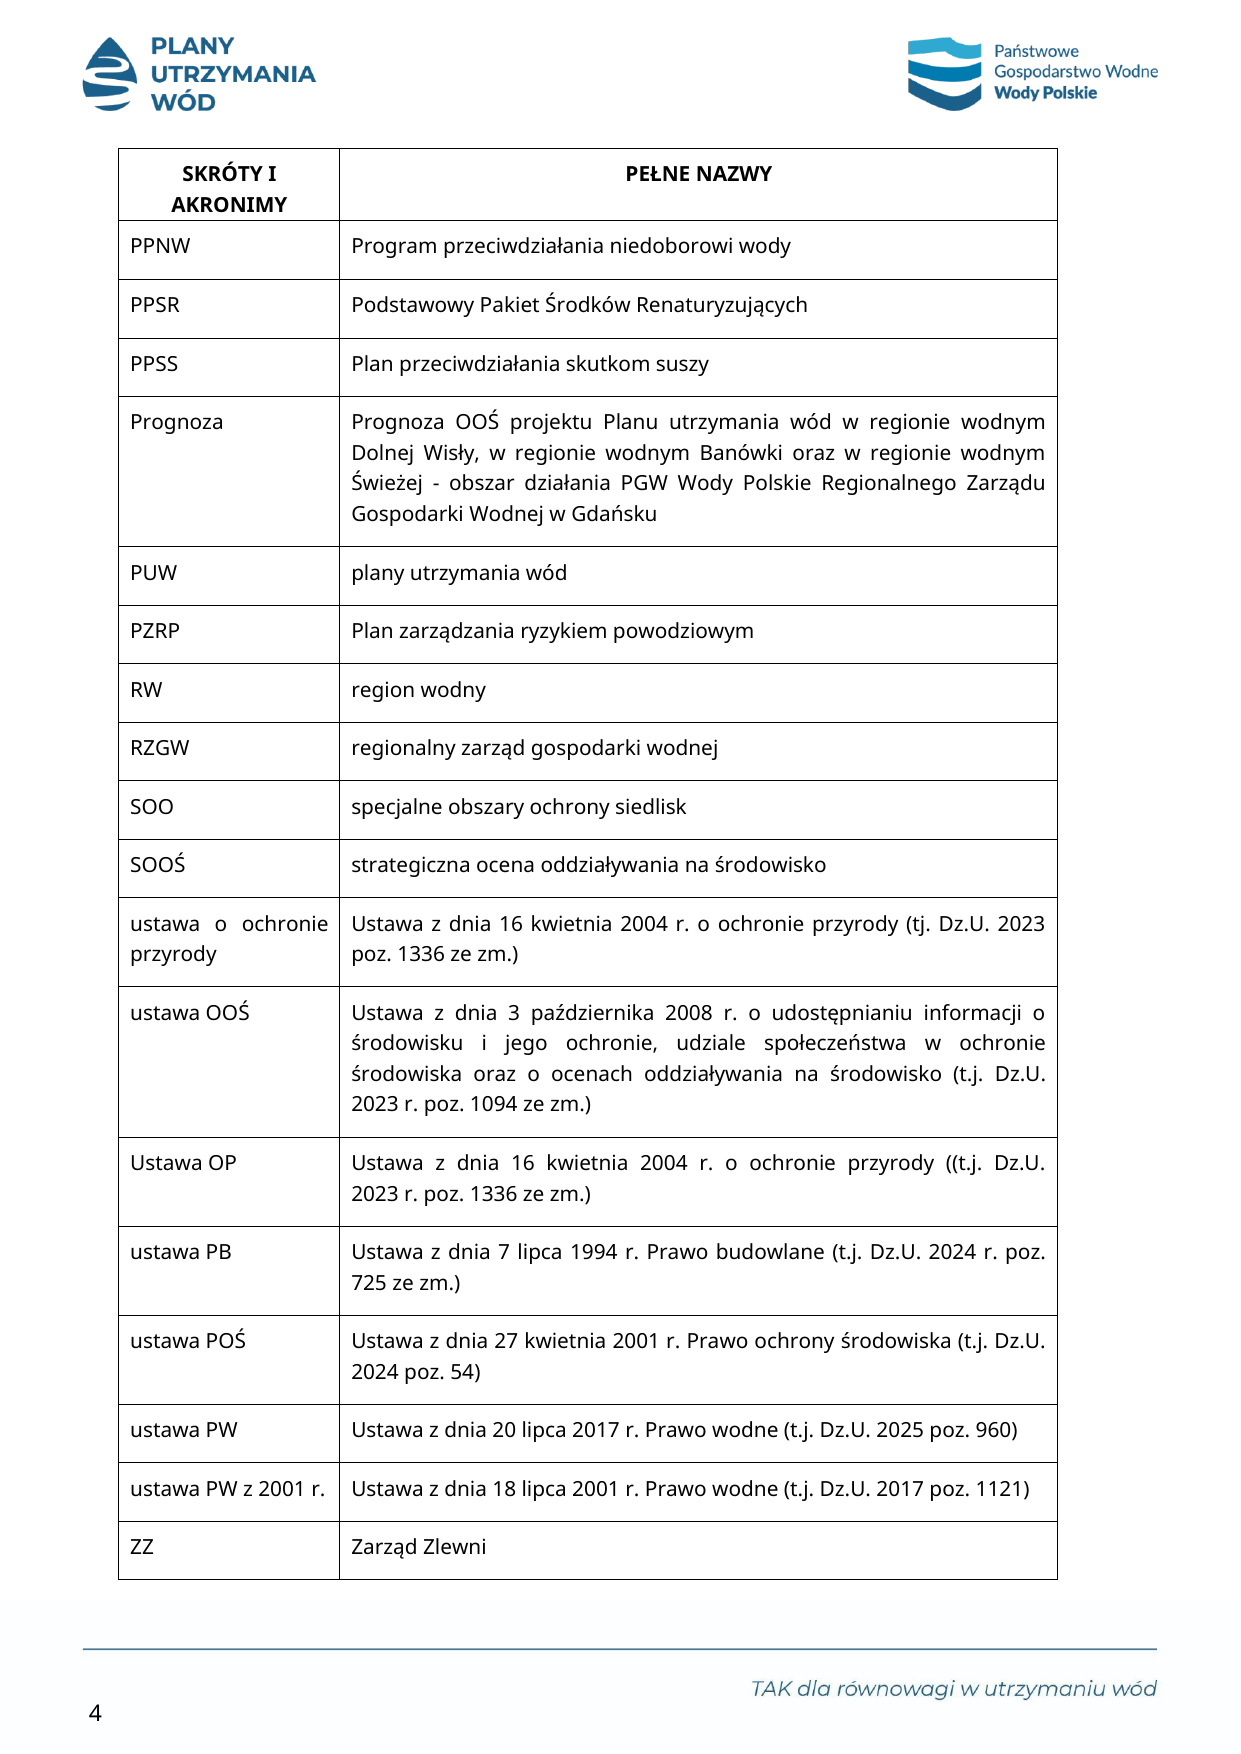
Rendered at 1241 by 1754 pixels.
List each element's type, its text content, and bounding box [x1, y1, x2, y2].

table_cell ZZ [119, 1522, 339, 1579]
table_cell ustawa PW z 2001 r. [119, 1463, 339, 1521]
table_cell PPNW [119, 221, 339, 279]
table_cell ustawa POŚ [119, 1316, 339, 1404]
picture [0, 0, 1241, 149]
table_cell ustawa PB [119, 1227, 339, 1315]
table_cell plany utrzymania wód [340, 547, 1057, 604]
table_cell PPSS [119, 339, 339, 396]
table_cell Ustawa z dnia 3 października 2008 r. o udostępnianiu informacji o środowisku i jego ochronie, udziale społeczeństwa w ochronie środowiska oraz o ocenach oddziaływania na środowisko (t.j. Dz.U. 2023 r. poz. 1094 ze zm.) [340, 987, 1057, 1137]
table_cell RW [119, 664, 339, 722]
table_cell SOO [119, 781, 339, 839]
table_header PEŁNE NAZWY [340, 149, 1057, 220]
table_cell Ustawa OP [119, 1138, 339, 1226]
table_cell ustawa OOŚ [119, 987, 339, 1137]
table_cell ustawa PW [119, 1405, 339, 1462]
table_cell Podstawowy Pakiet Środków Renaturyzujących [340, 280, 1057, 337]
table_cell Ustawa z dnia 20 lipca 2017 r. Prawo wodne (t.j. Dz.U. 2025 poz. 960) [340, 1405, 1057, 1462]
table_cell PPSR [119, 280, 339, 337]
table_cell Ustawa z dnia 18 lipca 2001 r. Prawo wodne (t.j. Dz.U. 2017 poz. 1121) [340, 1463, 1057, 1521]
table_cell Ustawa z dnia 16 kwietnia 2004 r. o ochronie przyrody ((t.j. Dz.U. 2023 r. poz. 1336 ze zm.) [340, 1138, 1057, 1226]
table_cell Ustawa z dnia 7 lipca 1994 r. Prawo budowlane (t.j. Dz.U. 2024 r. poz. 725 ze zm.) [340, 1227, 1057, 1315]
table_cell Program przeciwdziałania niedoborowi wody [340, 221, 1057, 279]
table_cell Plan przeciwdziałania skutkom suszy [340, 339, 1057, 396]
table_cell SOOŚ [119, 840, 339, 897]
table_cell specjalne obszary ochrony siedlisk [340, 781, 1057, 839]
picture [0, 1600, 1240, 1751]
table_cell Prognoza [119, 397, 339, 546]
table_header SKRÓTY I AKRONIMY [119, 149, 339, 220]
table_cell strategiczna ocena oddziaływania na środowisko [340, 840, 1057, 897]
table_cell RZGW [119, 723, 339, 780]
table_cell regionalny zarząd gospodarki wodnej [340, 723, 1057, 780]
table_cell Plan zarządzania ryzykiem powodziowym [340, 606, 1057, 663]
table_cell region wodny [340, 664, 1057, 722]
table_cell PZRP [119, 606, 339, 663]
table_cell Ustawa z dnia 27 kwietnia 2001 r. Prawo ochrony środowiska (t.j. Dz.U. 2024 poz. 54) [340, 1316, 1057, 1404]
table_cell PUW [119, 547, 339, 604]
table_cell Ustawa z dnia 16 kwietnia 2004 r. o ochronie przyrody (tj. Dz.U. 2023 poz. 1336 ze zm.) [340, 898, 1057, 986]
table_cell Prognoza OOŚ projektu Planu utrzymania wód w regionie wodnym Dolnej Wisły, w regionie wodnym Banówki oraz w regionie wodnym Świeżej - obszar działania PGW Wody Polskie Regionalnego Zarządu Gospodarki Wodnej w Gdańsku [340, 397, 1057, 546]
table_cell ustawa o ochronie przyrody [119, 898, 339, 986]
table_cell Zarząd Zlewni [340, 1522, 1057, 1579]
